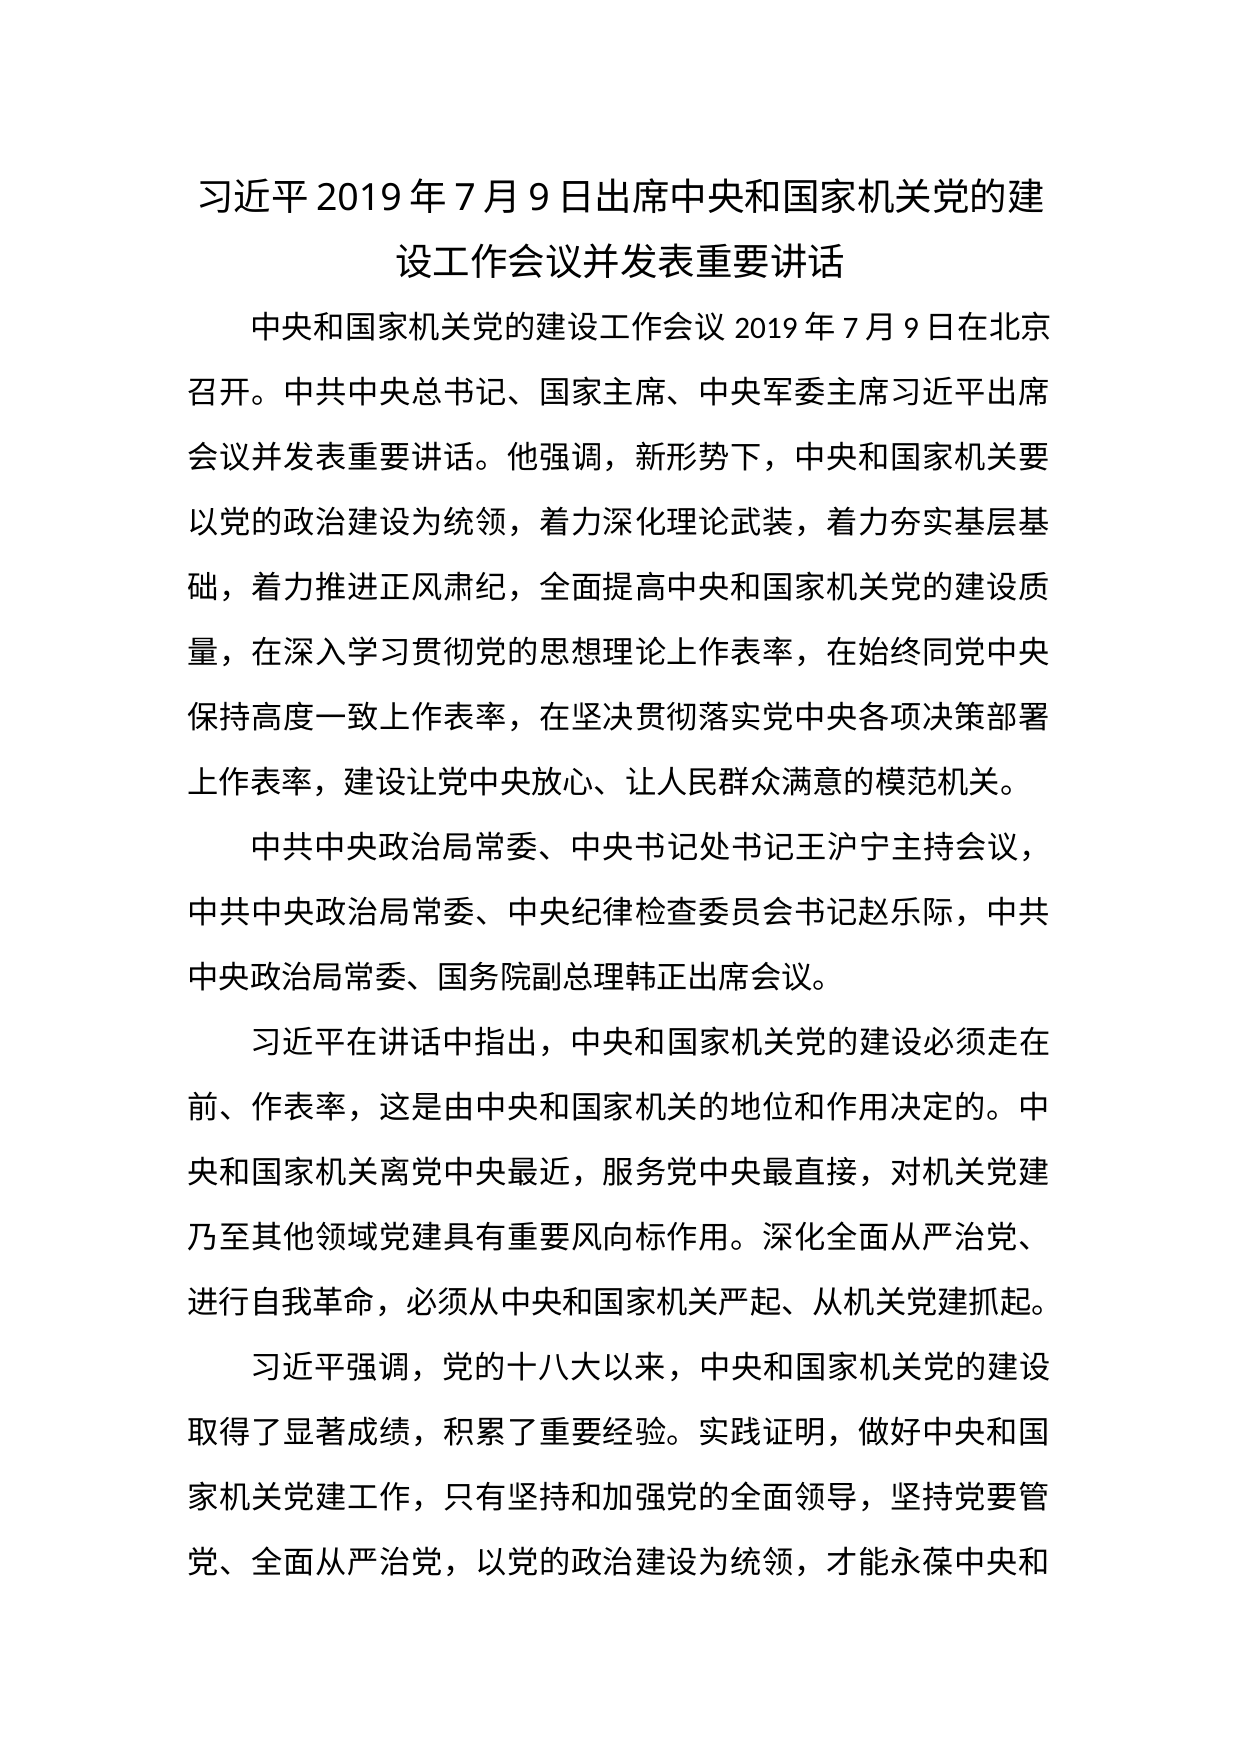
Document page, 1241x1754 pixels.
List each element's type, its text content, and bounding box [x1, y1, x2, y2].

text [187, 1332, 1053, 1592]
text 习近平2019年7月9日出席中央和国家机关党的建设工作会议并发表重要讲话 [187, 162, 1053, 292]
text 中央和国家机关党的建设工作会议2019年7月9日在北京召开。中共中央总书记、国家主席、中央军委主席习近平出席会议并发表重要讲话。他强调，新形势下，中央和国家机关要以党的政治建设为统领，着力深化理论武装，着力夯实基层基础，着力推进正风肃纪，全面提高中央和国家机关党的建设质量，在深入学习贯彻党的思想理论上作表率，在始终同党中央保持高度一致上作表率，在坚决贯彻落实党中央各项决策部署上作表率，建设让党中央放心、让人民群众满意的模范机关。 [187, 292, 1053, 812]
text 中共中央政治局常委、中央书记处书记王沪宁主持会议，中共中央政治局常委、中央纪律检查委员会书记赵乐际，中共中央政治局常委、国务院副总理韩正出席会议。 [187, 812, 1053, 1007]
text 习近平在讲话中指出，中央和国家机关党的建设必须走在前、作表率，这是由中央和国家机关的地位和作用决定的。中央和国家机关离党中央最近，服务党中央最直接，对机关党建乃至其他领域党建具有重要风向标作用。深化全面从严治党、进行自我革命，必须从中央和国家机关严起、从机关党建抓起。 [187, 1007, 1053, 1332]
